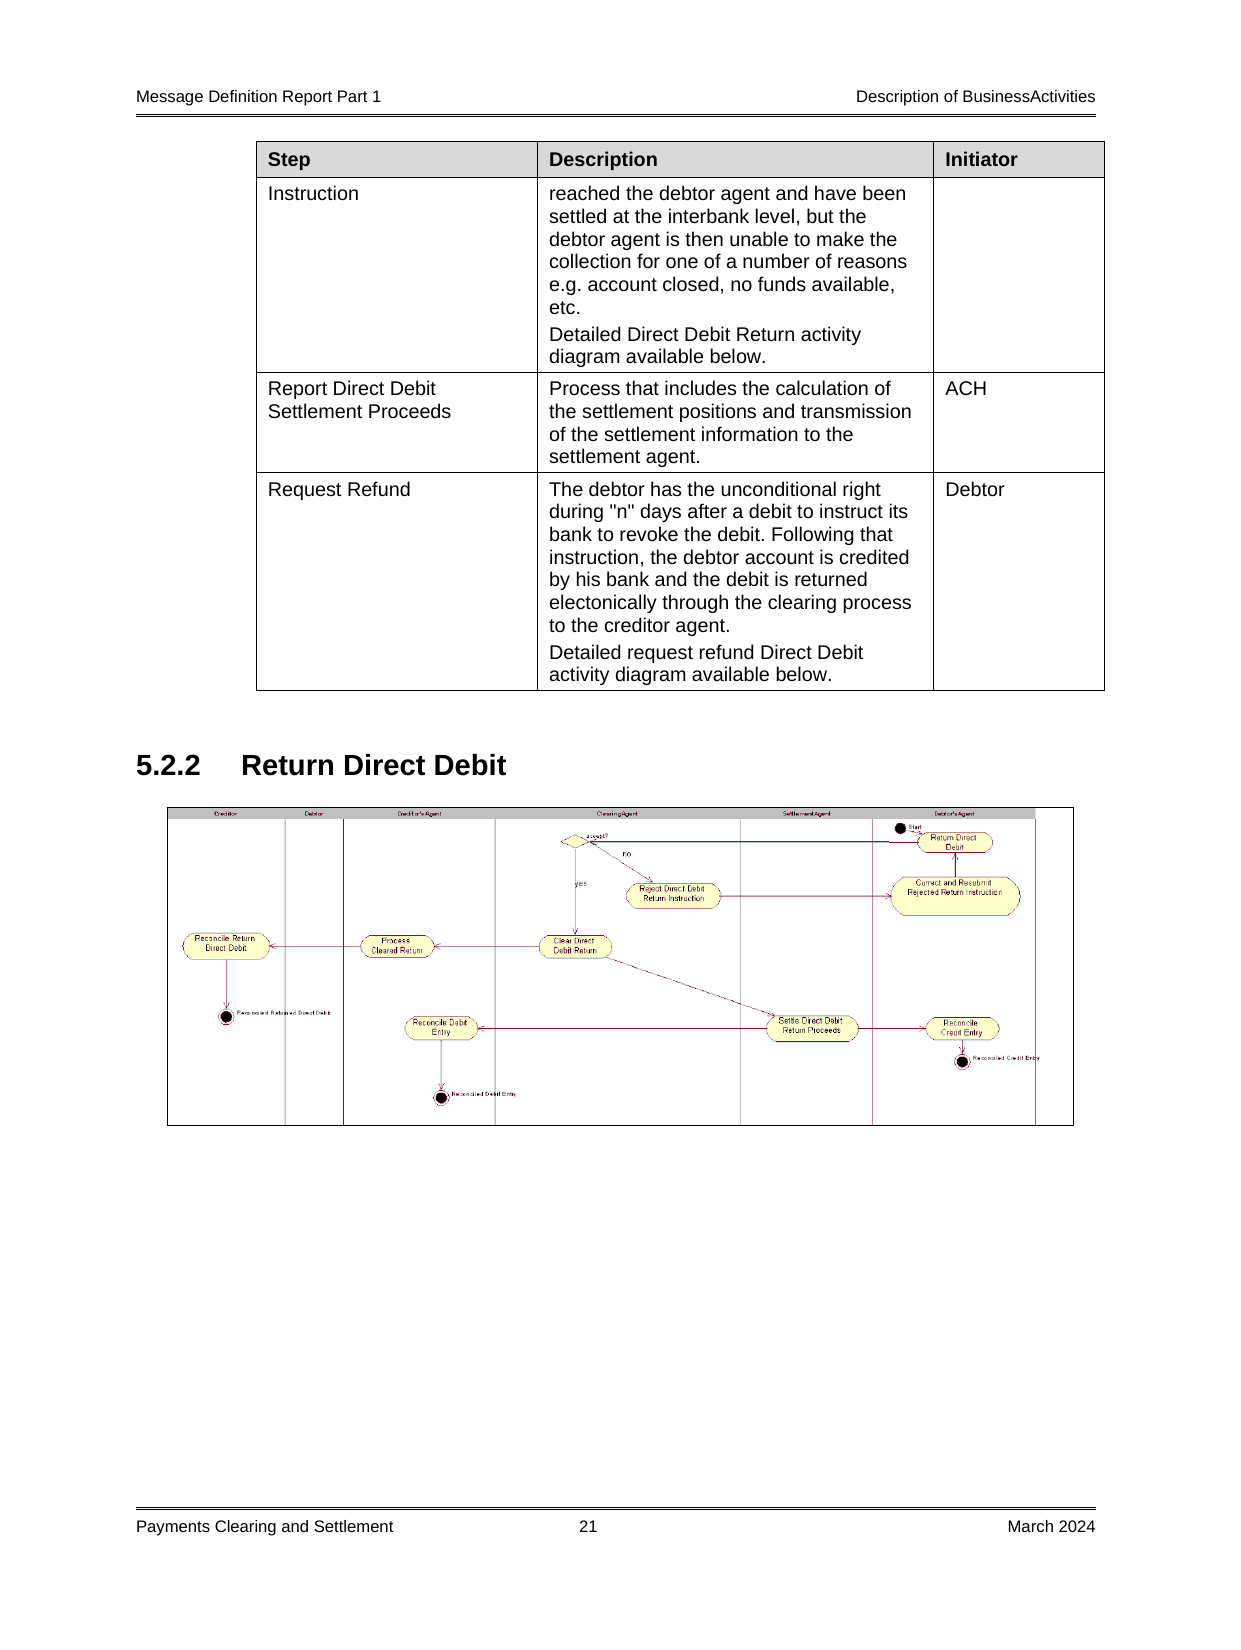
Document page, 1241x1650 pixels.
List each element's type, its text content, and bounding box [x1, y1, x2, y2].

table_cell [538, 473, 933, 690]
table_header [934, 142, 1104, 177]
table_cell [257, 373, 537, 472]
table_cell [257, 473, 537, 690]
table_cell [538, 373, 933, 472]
picture [168, 808, 1073, 1125]
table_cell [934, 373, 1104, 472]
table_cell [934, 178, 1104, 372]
subtitle Return Direct Debit [136, 748, 1104, 782]
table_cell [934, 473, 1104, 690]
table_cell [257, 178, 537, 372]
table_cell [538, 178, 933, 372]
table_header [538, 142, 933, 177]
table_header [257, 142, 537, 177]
